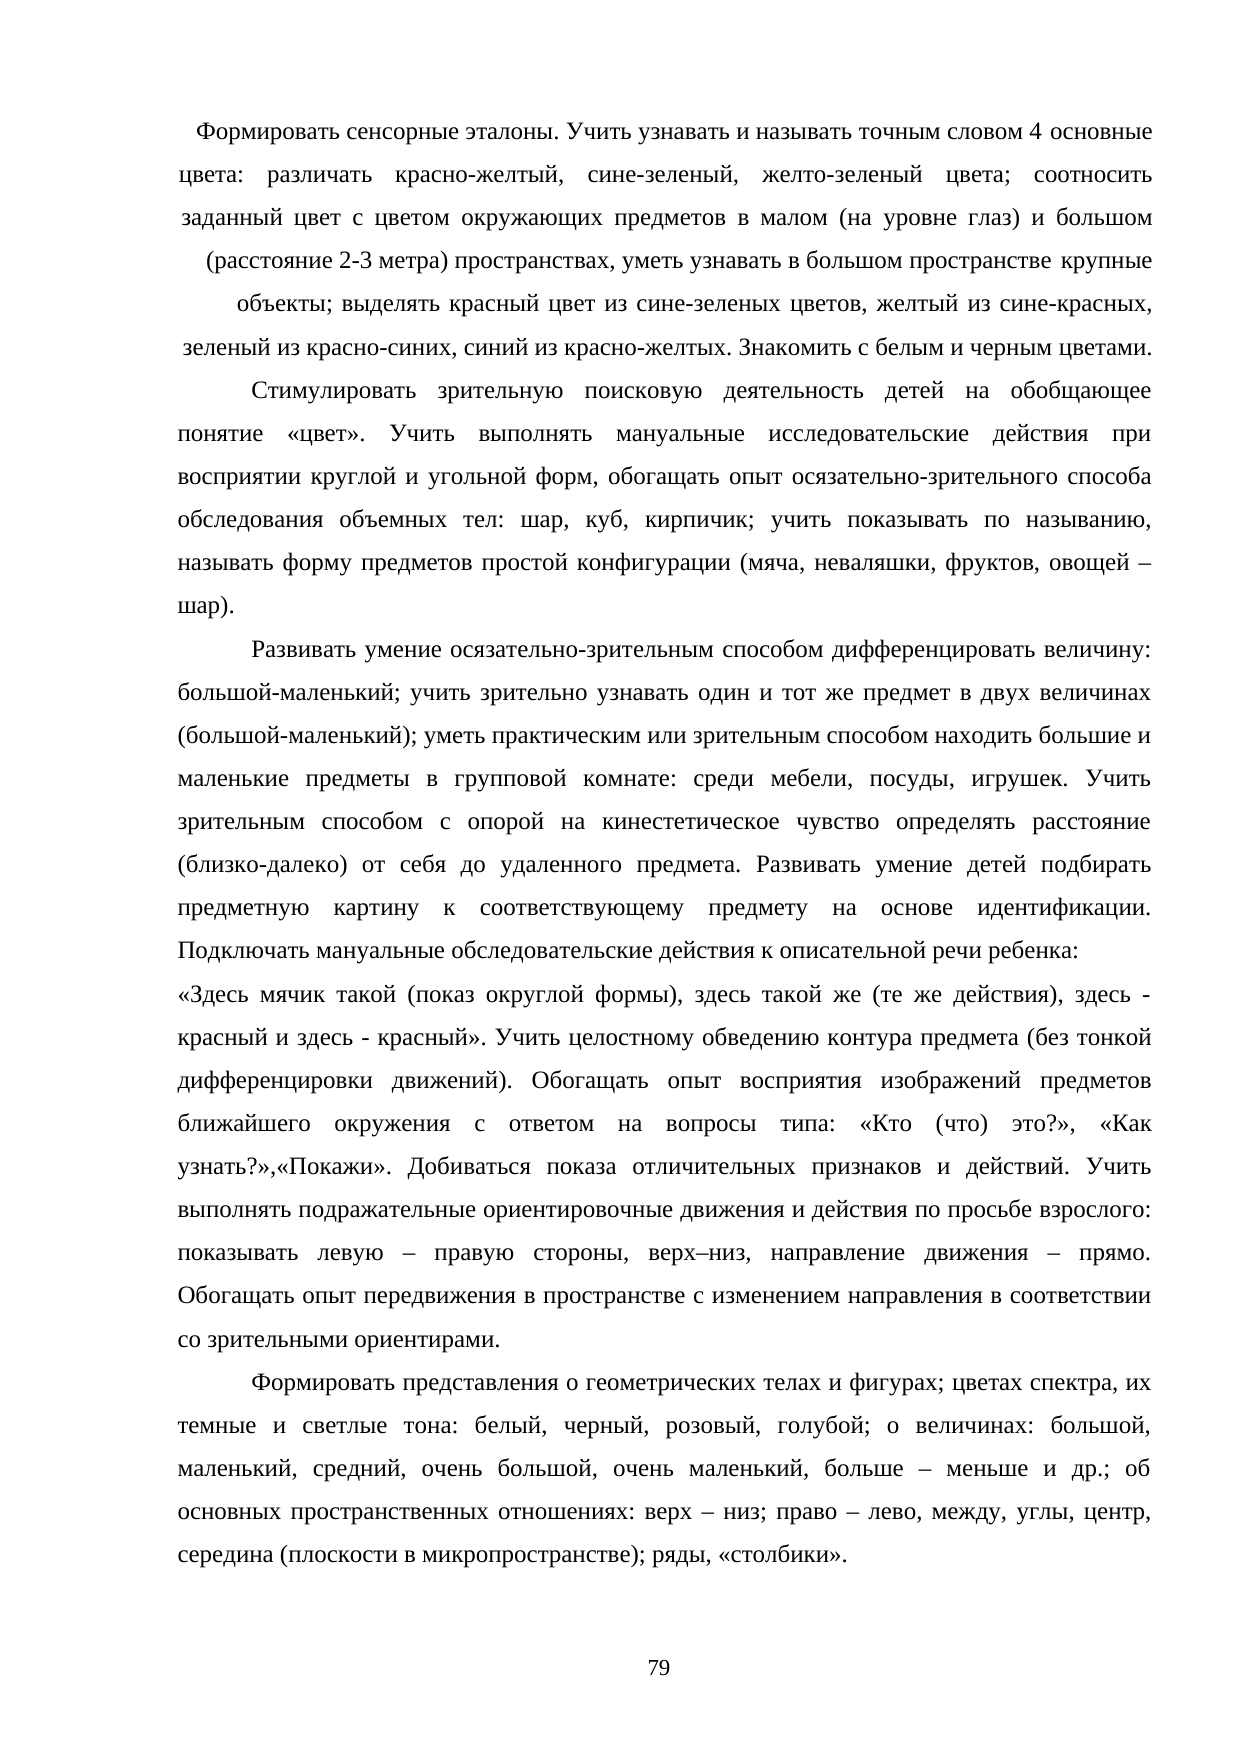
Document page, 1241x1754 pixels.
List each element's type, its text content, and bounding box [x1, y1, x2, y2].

text «Здесь мячик такой (показ округлой формы), здесь такой же (те же действия), здесь - красный и здесь - красный». Учить целостному обведению контура предмета (без тонкой дифференцировки движений). Обогащать опыт восприятия изображений предметов ближайшего окружения с ответом на вопросы типа: «Кто (что) это?», «Как узнать?»,«Покажи». Добиваться показа отличительных признаков и действий. Учить выполнять подражательные ориентировочные движения и действия по просьбе взрослого: показывать левую – правую стороны, верх–низ, направление движения – прямо. Обогащать опыт передвижения в пространстве с изменением направления в соответствии со зрительными ориентирами. [177, 979, 1152, 1352]
text Формировать сенсорные эталоны. Учить узнавать и называть точным словом 4 основные цвета: различать красно-желтый, сине-зеленый, желто-зеленый цвета; соотносить заданный цвет с цветом окружающих предметов в малом (на уровне глаз) и большом (расстояние 2-3 метра) пространствах, уметь узнавать в большом пространстве крупные объекты; выделять красный цвет из сине-зеленых цветов, желтый из сине-красных, зеленый из красно-синих, синий из красно-желтых. Знакомить с белым и черным цветами. [177, 116, 1152, 360]
text Стимулировать зрительную поисковую деятельность детей на обобщающее понятие «цвет». Учить выполнять мануальные исследовательские действия при восприятии круглой и угольной форм, обогащать опыт осязательно-зрительного способа обследования объемных тел: шар, куб, кирпичик; учить показывать по называнию, называть форму предметов простой конфигурации (мяча, неваляшки, фруктов, овощей – шар). [177, 375, 1152, 619]
text Формировать представления о геометрических телах и фигурах; цветах спектра, их темные и светлые тона: белый, черный, розовый, голубой; о величинах: большой, маленький, средний, очень большой, очень маленький, больше – меньше и др.; об основных пространственных отношениях: верх – низ; право – лево, между, углы, центр, середина (плоскости в микропространстве); ряды, «столбики». [177, 1367, 1152, 1568]
text Развивать умение осязательно-зрительным способом дифференцировать величину: большой-маленький; учить зрительно узнавать один и тот же предмет в двух величинах (большой-маленький); уметь практическим или зрительным способом находить большие и маленькие предметы в групповой комнате: среди мебели, посуды, игрушек. Учить зрительным способом с опорой на кинестетическое чувство определять расстояние (близко-далеко) от себя до удаленного предмета. Развивать умение детей подбирать предметную картину к соответствующему предмету на основе идентификации. Подключать мануальные обследовательские действия к описательной речи ребенка: [177, 634, 1152, 964]
